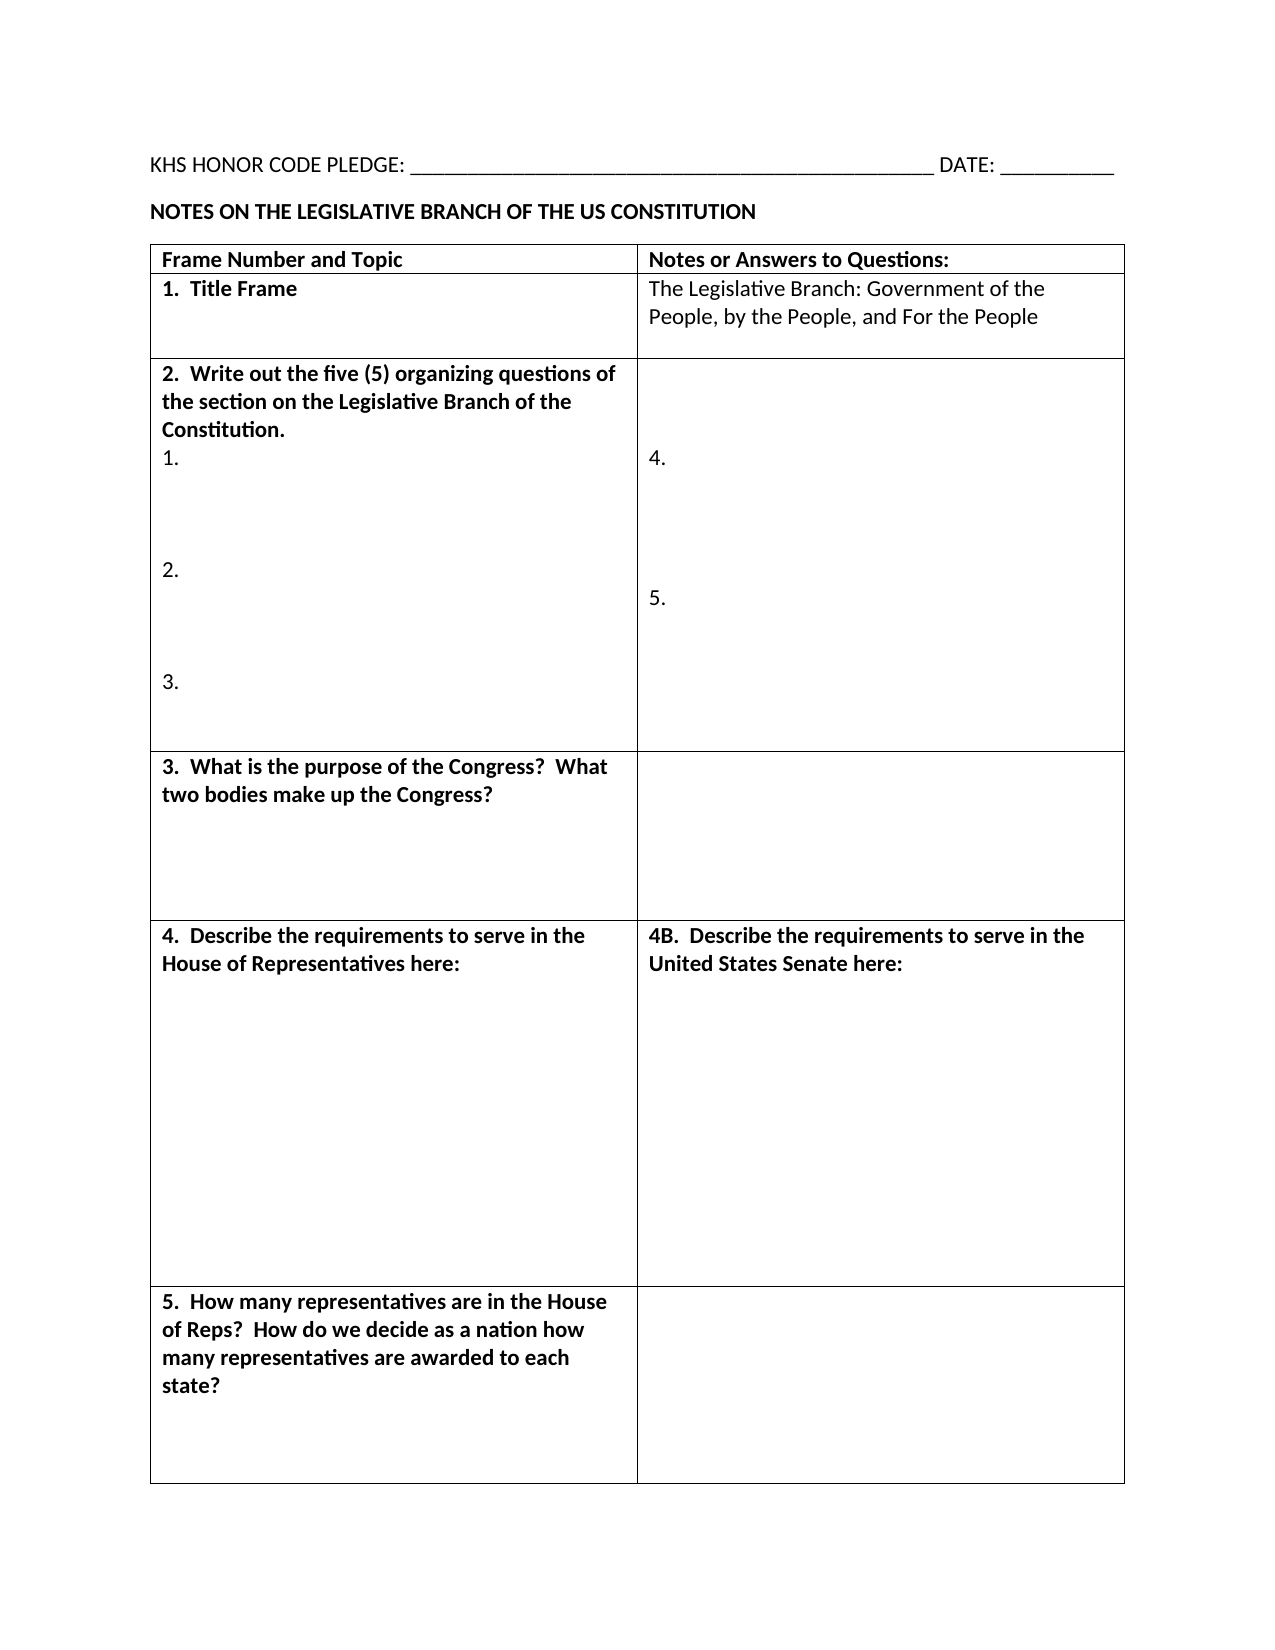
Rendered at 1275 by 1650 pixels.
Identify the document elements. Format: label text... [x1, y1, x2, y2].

table_cell 1. Title Frame [151, 274, 637, 358]
table_cell 2. Write out the five (5) organizing questions of the section on the Legislative Branch of the Constitution. 1. 2. 3. [151, 359, 637, 751]
table_cell [638, 752, 1124, 920]
table_cell 4B. Describe the requirements to serve in the United States Senate here: [638, 921, 1124, 1286]
table_header Notes or Answers to Questions: [638, 245, 1124, 273]
table_header Frame Number and Topic [151, 245, 637, 273]
table_cell 4. 5. [638, 359, 1124, 751]
text NOTES ON THE LEGISLATIVE BRANCH OF THE US CONSTITUTION [150, 197, 1125, 225]
text KHS HONOR CODE PLEDGE: ______________________________________________ DATE: __________ [150, 150, 1125, 178]
table_cell The Legislative Branch: Government of the People, by the People, and For the People [638, 274, 1124, 358]
table_cell [638, 1287, 1124, 1483]
table_cell 3. What is the purpose of the Congress? What two bodies make up the Congress? [151, 752, 637, 920]
table_cell 4. Describe the requirements to serve in the House of Representatives here: [151, 921, 637, 1286]
table_cell 5. How many representatives are in the House of Reps? How do we decide as a nation how many representatives are awarded to each state? [151, 1287, 637, 1483]
